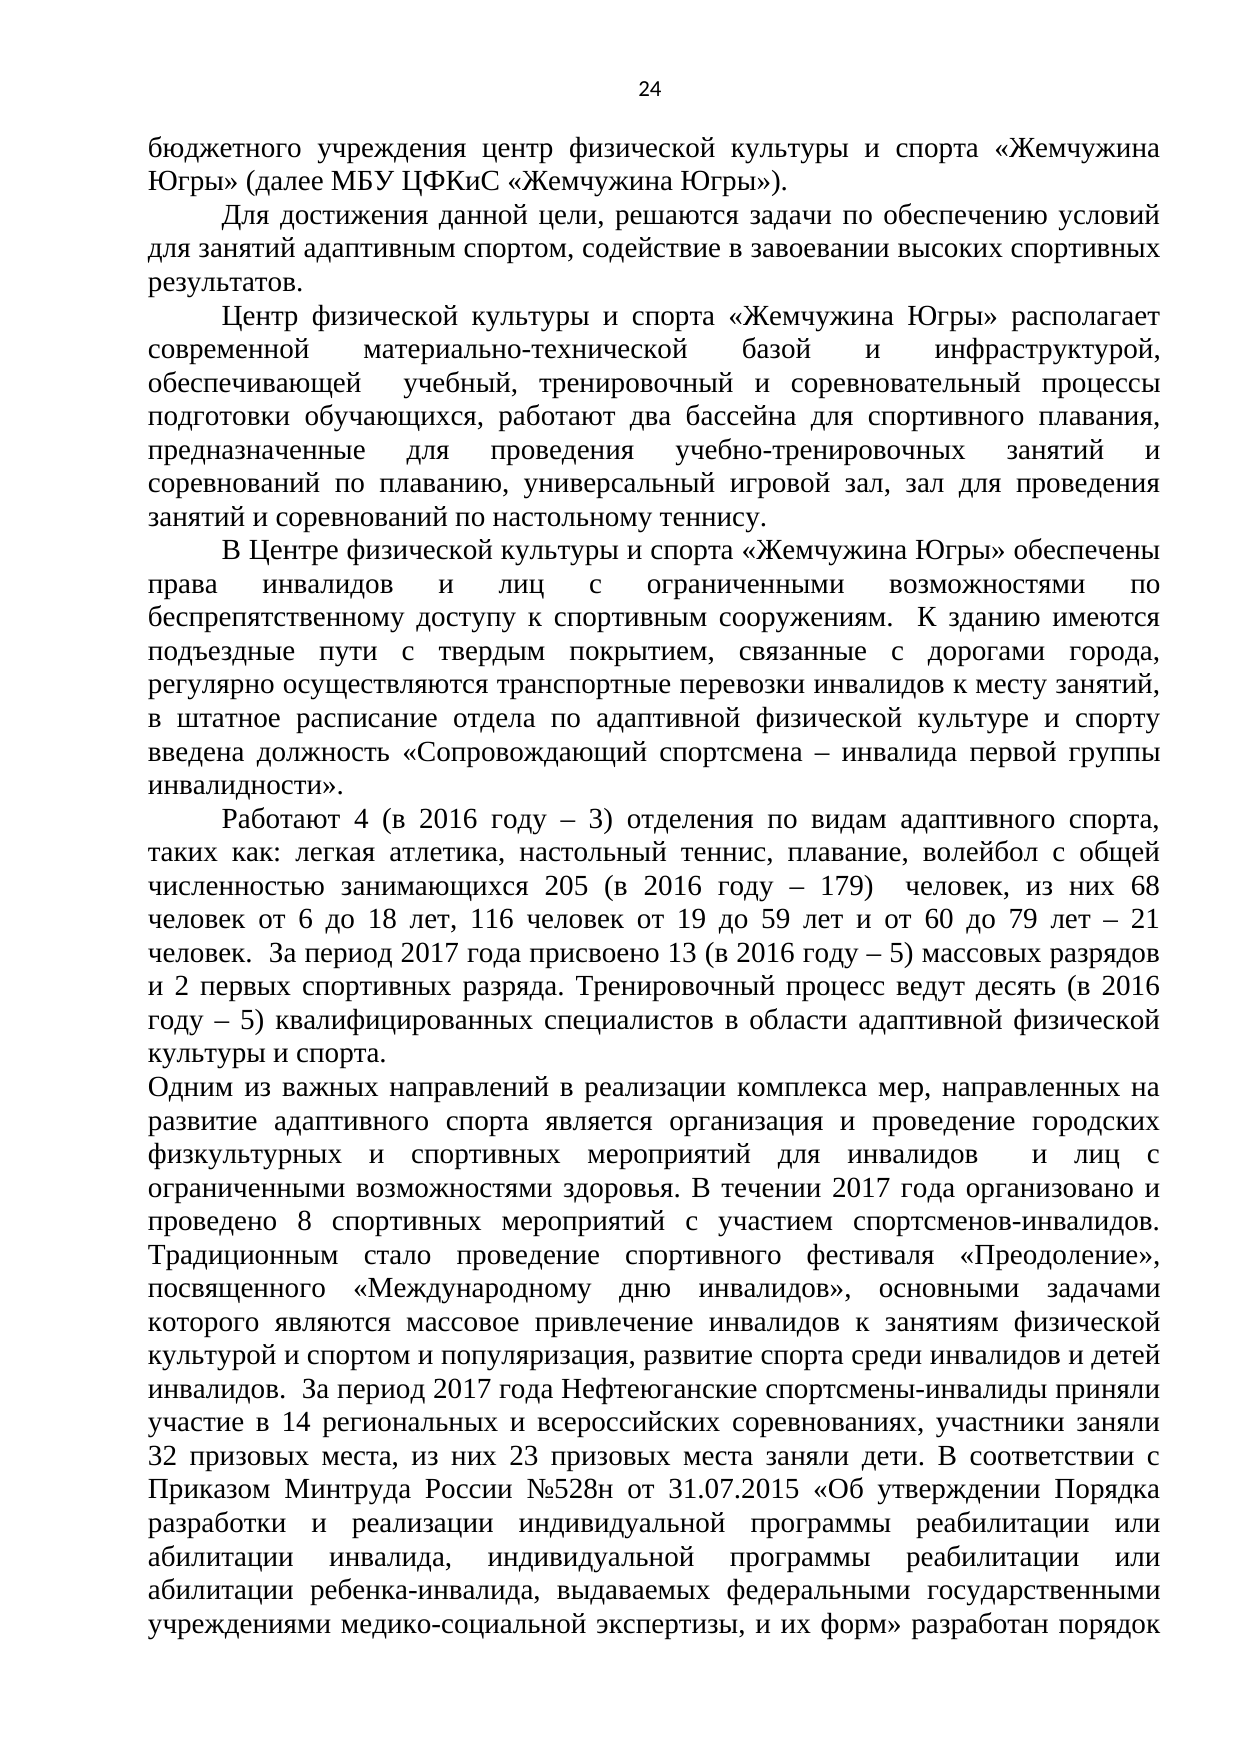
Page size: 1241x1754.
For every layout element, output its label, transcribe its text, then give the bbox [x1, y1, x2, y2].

text В Центре физической культуры и спорта «Жемчужина Югры» обеспечены права инвалидов и лиц с ограниченными возможностями по беспрепятственному доступу к спортивным сооружениям. К зданию имеются подъездные пути с твердым покрытием, связанные с дорогами города, регулярно осуществляются транспортные перевозки инвалидов к месту занятий, в штатное расписание отдела по адаптивной физической культуре и спорту введена должность «Сопровождающий спортсмена – инвалида первой группы инвалидности». [148, 532, 1161, 801]
text Центр физической культуры и спорта «Жемчужина Югры» располагает современной материально-технической базой и инфраструктурой, обеспечивающей учебный, тренировочный и соревновательный процессы подготовки обучающихся, работают два бассейна для спортивного плавания, предназначенные для проведения учебно-тренировочных занятий и соревнований по плаванию, универсальный игровой зал, зал для проведения занятий и соревнований по настольному теннису. [148, 298, 1161, 532]
text Работают 4 (в 2016 году – 3) отделения по видам адаптивного спорта, таких как: легкая атлетика, настольный теннис, плавание, волейбол с общей численностью занимающихся 205 (в 2016 году – 179) человек, из них 68 человек от 6 до 18 лет, 116 человек от 19 до 59 лет и от 60 до 79 лет – 21 человек. За период 2017 года присвоено 13 (в 2016 году – 5) массовых разрядов и 2 первых спортивных разряда. Тренировочный процесс ведут десять (в 2016 году – 5) квалифицированных специалистов в области адаптивной физической культуры и спорта. [148, 801, 1161, 1069]
text Для достижения данной цели, решаются задачи по обеспечению условий для занятий адаптивным спортом, содействие в завоевании высоких спортивных результатов. [148, 197, 1161, 298]
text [148, 1069, 1161, 1639]
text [148, 130, 1161, 197]
